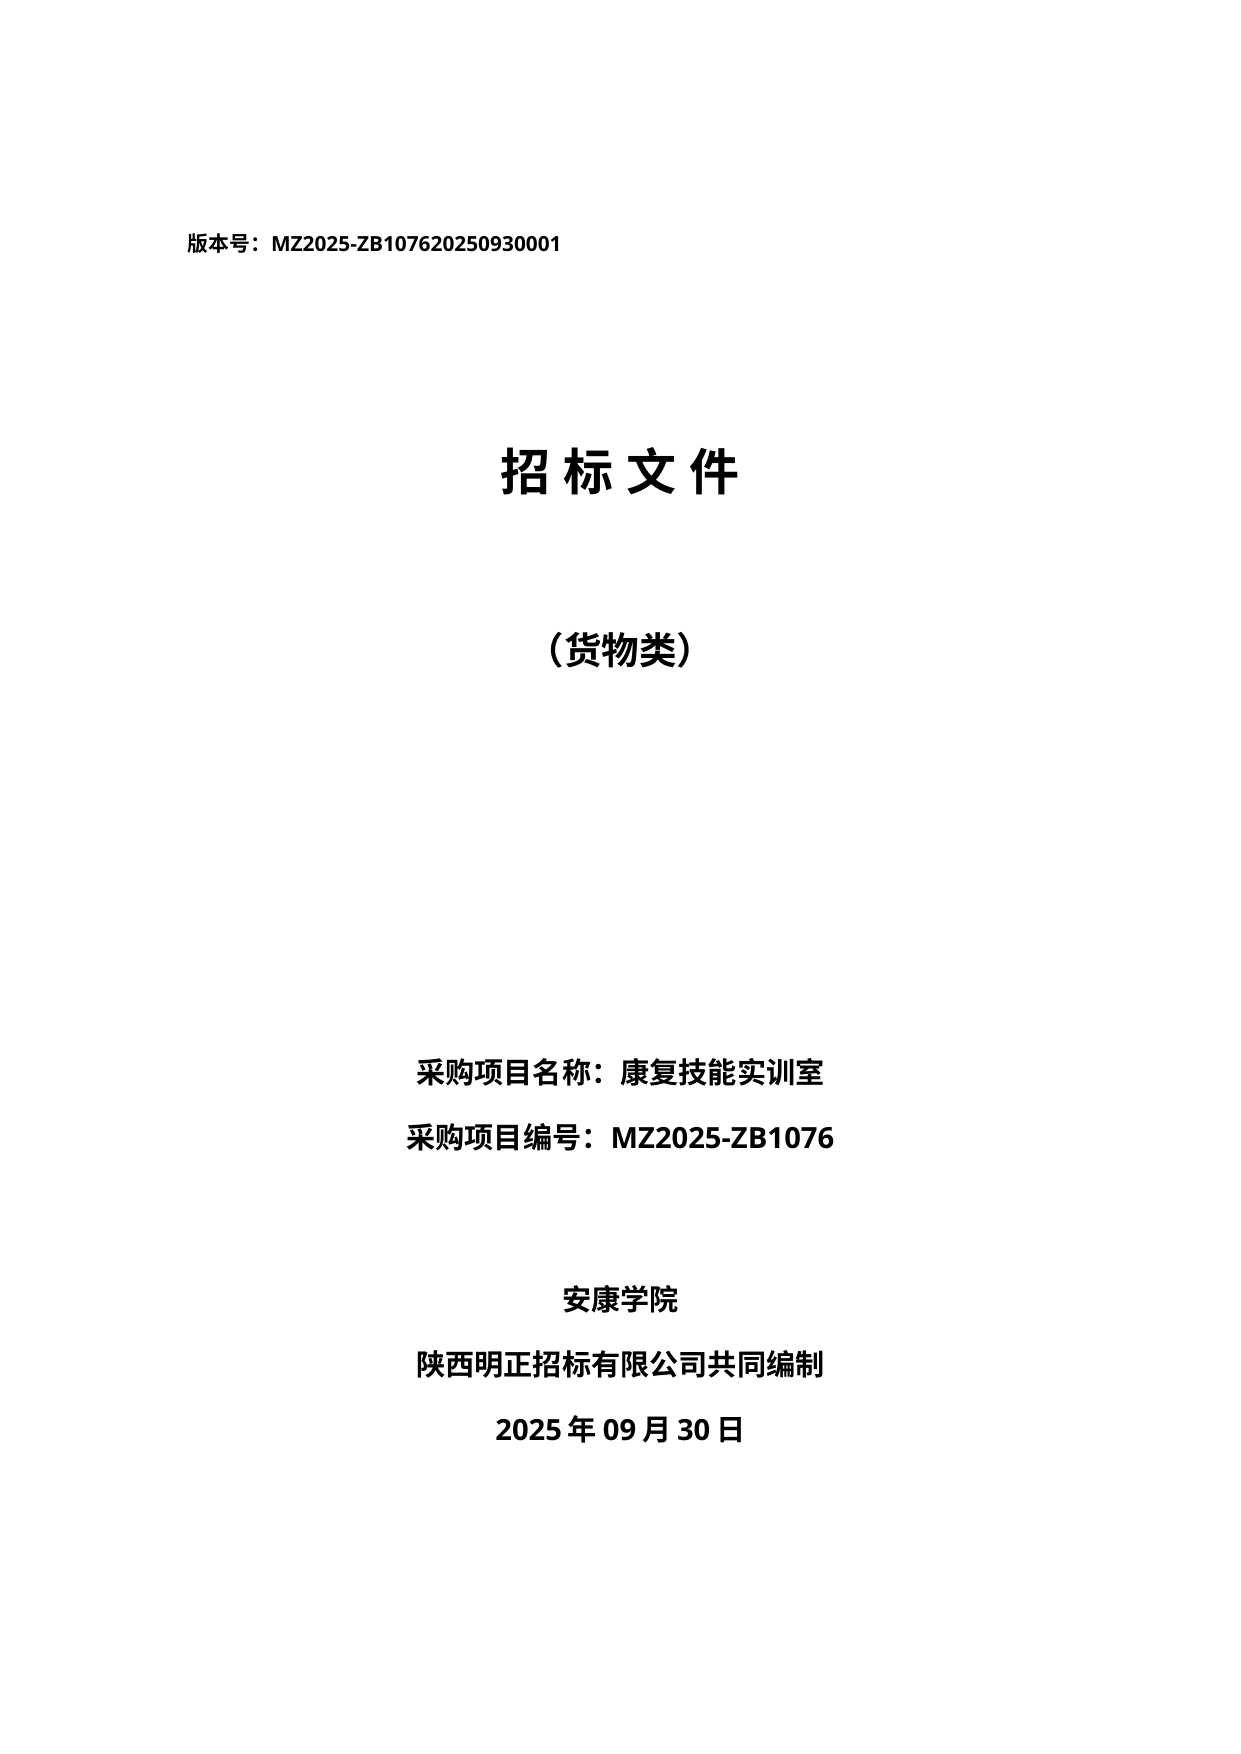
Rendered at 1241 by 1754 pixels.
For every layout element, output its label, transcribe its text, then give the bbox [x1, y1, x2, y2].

text （货物类） [187, 617, 1053, 1039]
text 安康学院 [187, 1267, 1053, 1332]
text 采购项目名称：康复技能实训室 [187, 1039, 1053, 1104]
text 陕西明正招标有限公司共同编制 [187, 1332, 1053, 1397]
text 招 标 文 件 [187, 422, 1053, 617]
text 采购项目编号：MZ2025-ZB1076 [187, 1104, 1053, 1267]
text 版本号：MZ2025-ZB107620250930001 [187, 227, 1053, 422]
text 2025年09月30日 [187, 1397, 1053, 1462]
